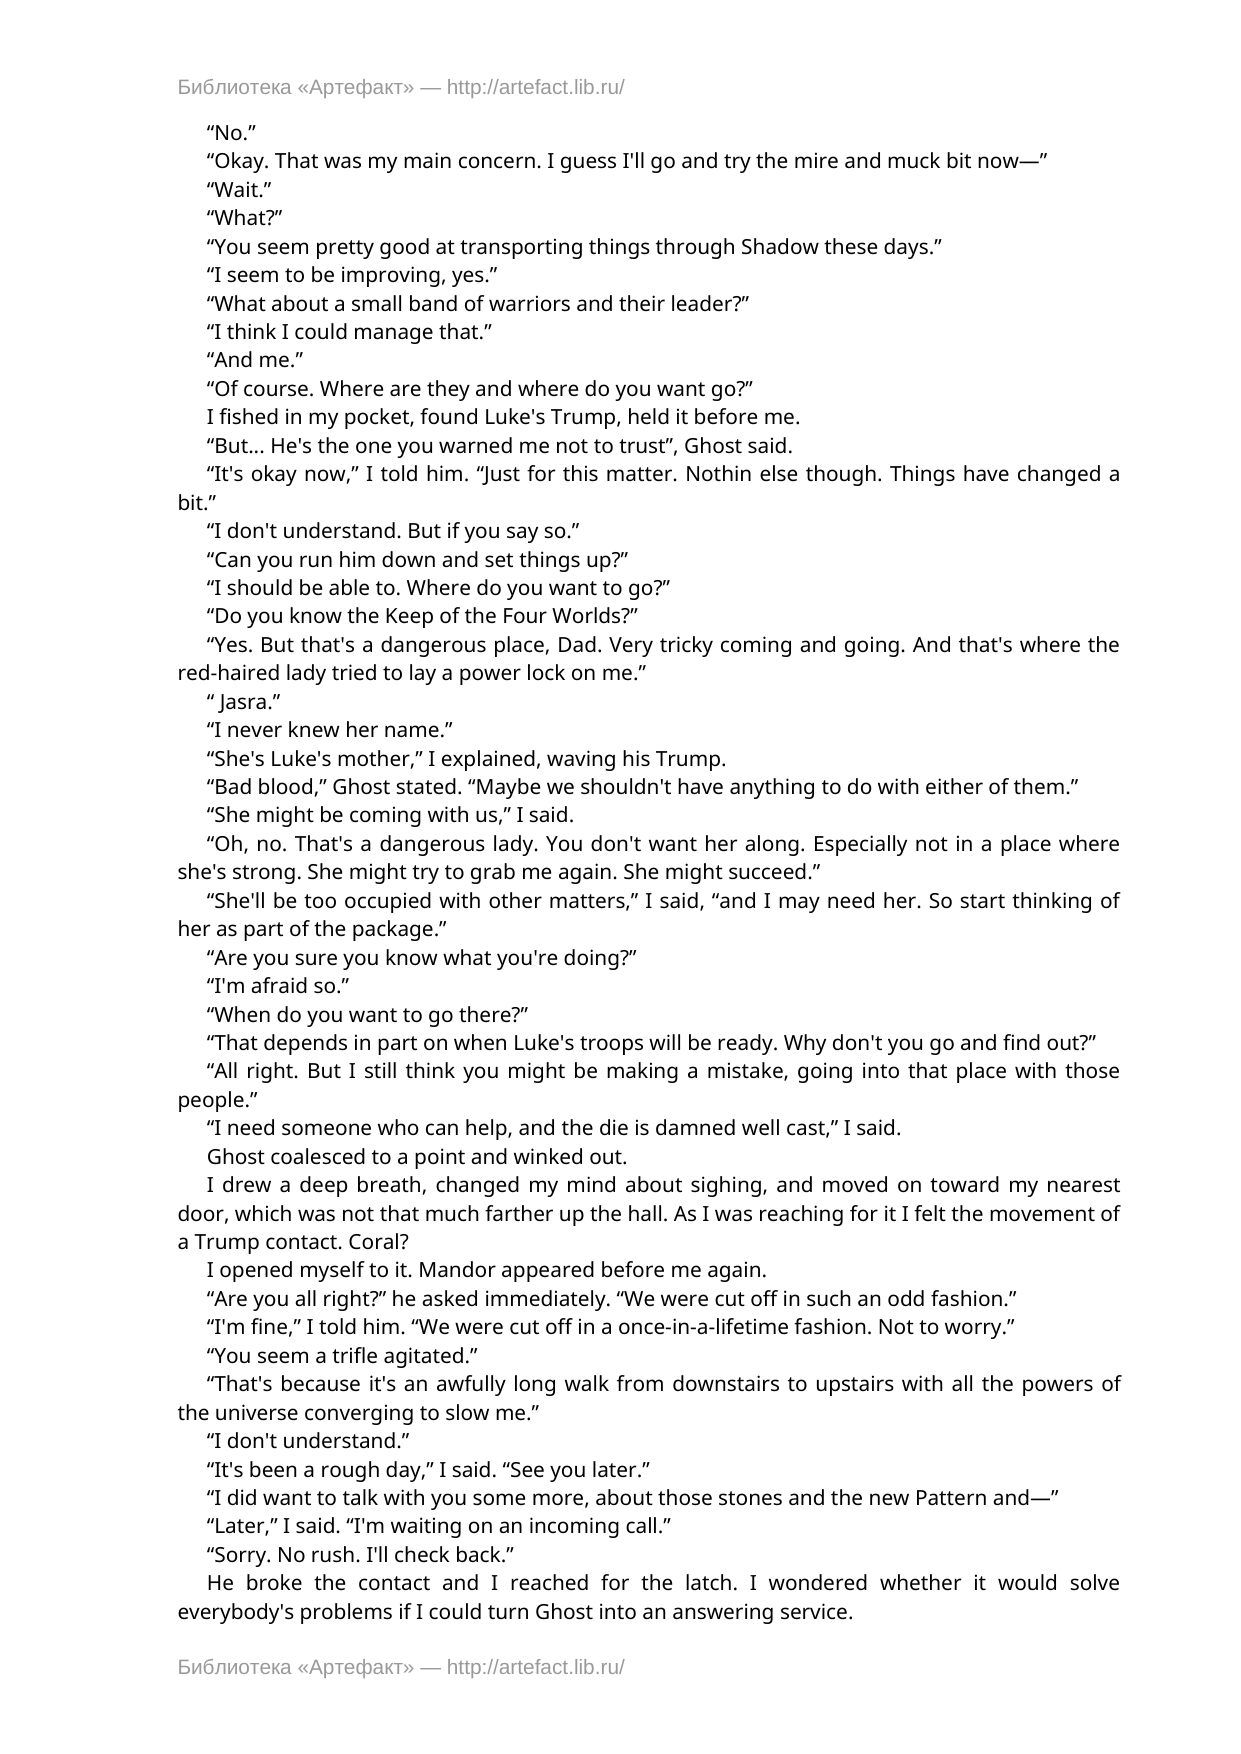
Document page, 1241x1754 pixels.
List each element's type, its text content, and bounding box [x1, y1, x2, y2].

text “What?” [177, 203, 1122, 232]
text “Later,” I said. “I'm waiting on an incoming call.” [177, 1512, 1122, 1540]
text “That's because it's an awfully long walk from downstairs to upstairs with all the powers of the universe converging to slow me.” [177, 1369, 1122, 1426]
text “Of course. Where are they and where do you want go?” [177, 374, 1122, 402]
text “When do you want to go there?” [177, 1000, 1122, 1028]
text “She'll be too occupied with other matters,” I said, “and I may need her. So start thinking of her as part of the package.” [177, 886, 1122, 943]
text “You seem a trifle agitated.” [177, 1341, 1122, 1369]
text “I never knew her name.” [177, 715, 1122, 744]
text “I seem to be improving, yes.” [177, 260, 1122, 289]
text “Are you sure you know what you're doing?” [177, 943, 1122, 971]
text “I think I could manage that.” [177, 317, 1122, 346]
text “That depends in part on when Luke's troops will be ready. Why don't you go and find out?” [177, 1028, 1122, 1057]
text “Sorry. No rush. I'll check back.” [177, 1540, 1122, 1568]
text Ghost coalesced to a point and winked out. [177, 1142, 1122, 1170]
text “What about a small band of warriors and their leader?” [177, 289, 1122, 317]
text “I'm fine,” I told him. “We were cut off in a once-in-a-lifetime fashion. Not to worry.” [177, 1312, 1122, 1341]
text “All right. But I still think you might be making a mistake, going into that place with those people.” [177, 1057, 1122, 1113]
text “Do you know the Keep of the Four Worlds?” [177, 602, 1122, 630]
text “She might be coming with us,” I said. [177, 801, 1122, 829]
text “You seem pretty good at transporting things through Shadow these days.” [177, 232, 1122, 260]
text “Yes. But that's a dangerous place, Dad. Very tricky coming and going. And that's where the red-haired lady tried to lay a power lock on me.” [177, 630, 1122, 687]
text “I don't understand.” [177, 1426, 1122, 1455]
text “I should be able to. Where do you want to go?” [177, 573, 1122, 602]
text “No.” [177, 118, 1122, 147]
text “I'm afraid so.” [177, 971, 1122, 1000]
text “I did want to talk with you some more, about those stones and the new Pattern and—” [177, 1483, 1122, 1512]
text “It's okay now,” I told him. “Just for this matter. Nothin else though. Things have changed a bit.” [177, 459, 1122, 516]
text He broke the contact and I reached for the latch. I wondered whether it would solve everybody's problems if I could turn Ghost into an answering service. [177, 1568, 1122, 1625]
text I drew a deep breath, changed my mind about sighing, and moved on toward my nearest door, which was not that much farther up the hall. As I was reaching for it I felt the movement of a Trump contact. Coral? [177, 1170, 1122, 1256]
text “Bad blood,” Ghost stated. “Maybe we shouldn't have anything to do with either of them.” [177, 772, 1122, 801]
text “But... He's the one you warned me not to trust”, Ghost said. [177, 431, 1122, 459]
text “It's been a rough day,” I said. “See you later.” [177, 1455, 1122, 1483]
text “And me.” [177, 346, 1122, 374]
text “Okay. That was my main concern. I guess I'll go and try the mire and muck bit now—” [177, 147, 1122, 175]
text “I don't understand. But if you say so.” [177, 516, 1122, 545]
text I fished in my pocket, found Luke's Trump, held it before me. [177, 402, 1122, 431]
text “She's Luke's mother,” I explained, waving his Trump. [177, 744, 1122, 772]
text “Are you all right?” he asked immediately. “We were cut off in such an odd fashion.” [177, 1284, 1122, 1312]
text “Wait.” [177, 175, 1122, 203]
text “ Jasra.” [177, 687, 1122, 715]
text I opened myself to it. Mandor appeared before me again. [177, 1256, 1122, 1284]
text “I need someone who can help, and the die is damned well cast,” I said. [177, 1113, 1122, 1142]
text “Oh, no. That's a dangerous lady. You don't want her along. Especially not in a place where she's strong. She might try to grab me again. She might succeed.” [177, 829, 1122, 886]
text “Can you run him down and set things up?” [177, 545, 1122, 573]
